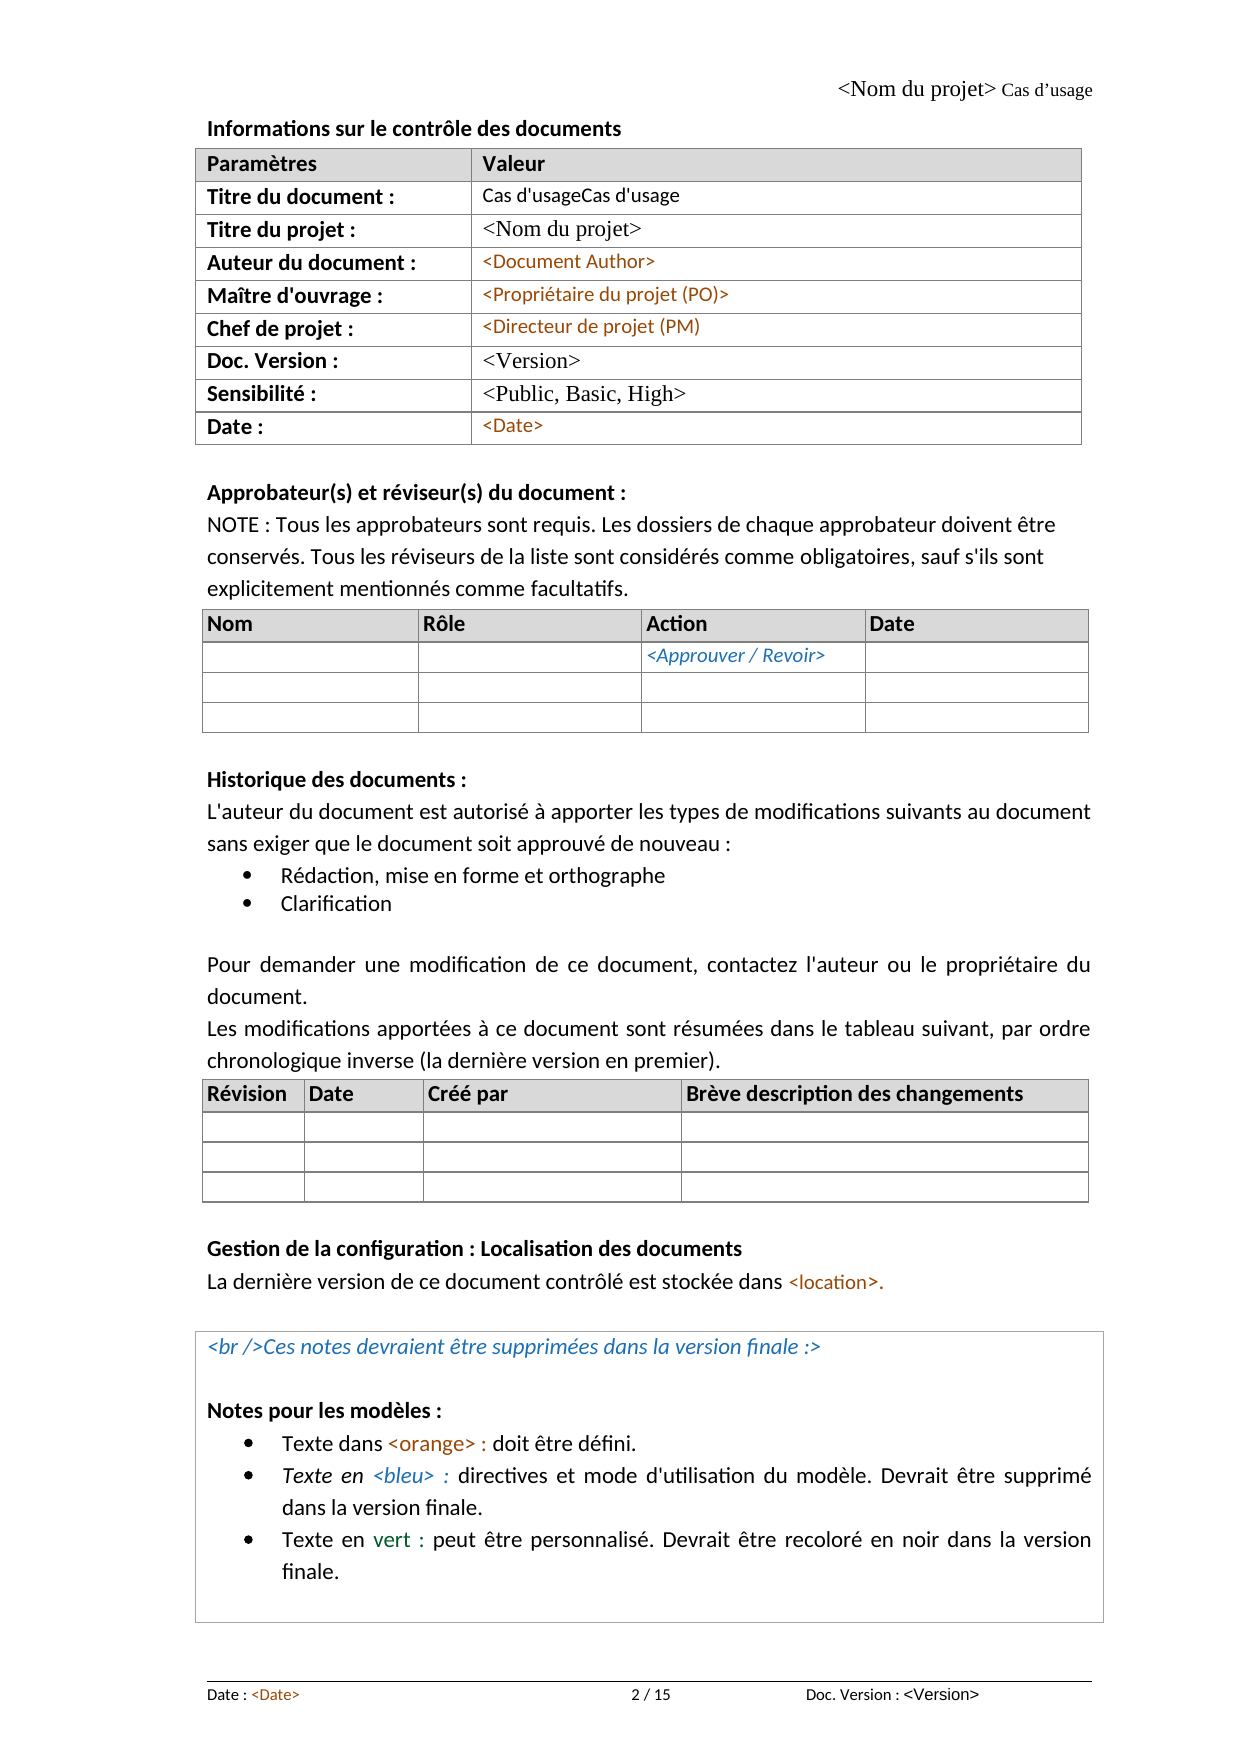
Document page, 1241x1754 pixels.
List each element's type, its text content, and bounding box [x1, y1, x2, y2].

table_cell <Propriétaire du projet (PO)> [472, 281, 1081, 313]
table_cell [203, 643, 418, 672]
text Historique des documents : [207, 765, 1092, 793]
table_cell [472, 413, 1081, 444]
table_cell Auteur du document : [196, 248, 471, 280]
table_cell [419, 703, 641, 732]
table_cell [472, 380, 1081, 411]
table_header <br />Ces notes devraient être supprimées dans la version finale :> Notes pour les modèles : Texte dans <orange> : doit être défini. Texte en <bleu> : directives et mode d'utilisation du modèle. Devrait être supprimé dans la version finale. Texte en vert : peut être personnalisé. Devrait être recoloré en noir dans la version finale. [196, 1332, 1103, 1622]
table_cell <Approuver / Revoir> [642, 643, 865, 672]
table_cell [642, 703, 865, 732]
table_cell [203, 673, 418, 702]
table_cell [682, 1113, 1088, 1141]
table_header Révision [203, 1080, 304, 1111]
table_cell <Document Author> [472, 248, 1081, 280]
table_cell Chef de projet : [196, 314, 471, 346]
table_header Rôle [419, 610, 641, 641]
table_cell [424, 1113, 681, 1141]
table_cell [203, 1113, 304, 1141]
table_cell [203, 1143, 304, 1171]
table_header Date [305, 1080, 423, 1111]
text Approbateur(s) et réviseur(s) du document : [207, 478, 1092, 506]
text Pour demander une modification de ce document, contactez l'auteur ou le propriétaire du document. [207, 950, 1092, 1010]
text La dernière version de ce document contrôlé est stockée dans <location>. [207, 1267, 1092, 1295]
table_cell [305, 1113, 423, 1141]
table_header Créé par [424, 1080, 681, 1111]
table_cell [642, 673, 865, 702]
table_cell Maître d'ouvrage : [196, 281, 471, 313]
table_cell [424, 1143, 681, 1171]
table_header Valeur [472, 149, 1081, 181]
table_cell [682, 1143, 1088, 1171]
table_cell [866, 703, 1088, 732]
table_cell Sensibilité : [196, 380, 471, 411]
table_cell Titre du document : [196, 182, 471, 214]
table_cell [305, 1173, 423, 1201]
table_header Paramètres [196, 149, 471, 181]
table_cell [203, 1173, 304, 1201]
table_cell [305, 1143, 423, 1171]
table_cell Cas d'usage [472, 182, 1081, 214]
table_cell Date : [196, 413, 471, 444]
table_cell [866, 673, 1088, 702]
table_cell Doc. Version : [196, 347, 471, 378]
text Gestion de la configuration : Localisation des documents [207, 1234, 1092, 1263]
table_cell <Directeur de projet (PM) [472, 314, 1081, 346]
table_header Action [642, 610, 865, 641]
table_cell [419, 643, 641, 672]
text Les modifications apportées à ce document sont résumées dans le tableau suivant, par ordre chronologique inverse (la dernière version en premier). [207, 1014, 1092, 1074]
table_header Brève description des changements [682, 1080, 1088, 1111]
list Clarification [243, 889, 1092, 917]
text Informations sur le contrôle des documents [207, 114, 1092, 142]
list Rédaction, mise en forme et orthographe [243, 861, 1092, 889]
table_cell [866, 643, 1088, 672]
table_header Date [866, 610, 1088, 641]
text L'auteur du document est autorisé à apporter les types de modifications suivants au document sans exiger que le document soit approuvé de nouveau : [207, 797, 1092, 857]
text NOTE : Tous les approbateurs sont requis. Les dossiers de chaque approbateur doivent être conservés. Tous les réviseurs de la liste sont considérés comme obligatoires, sauf s'ils sont explicitement mentionnés comme facultatifs. [207, 510, 1092, 602]
table_cell Titre du projet : [196, 215, 471, 247]
table_cell [424, 1173, 681, 1201]
table_header Nom [203, 610, 418, 641]
table_cell [419, 673, 641, 702]
table_cell [203, 703, 418, 732]
table_cell [682, 1173, 1088, 1201]
